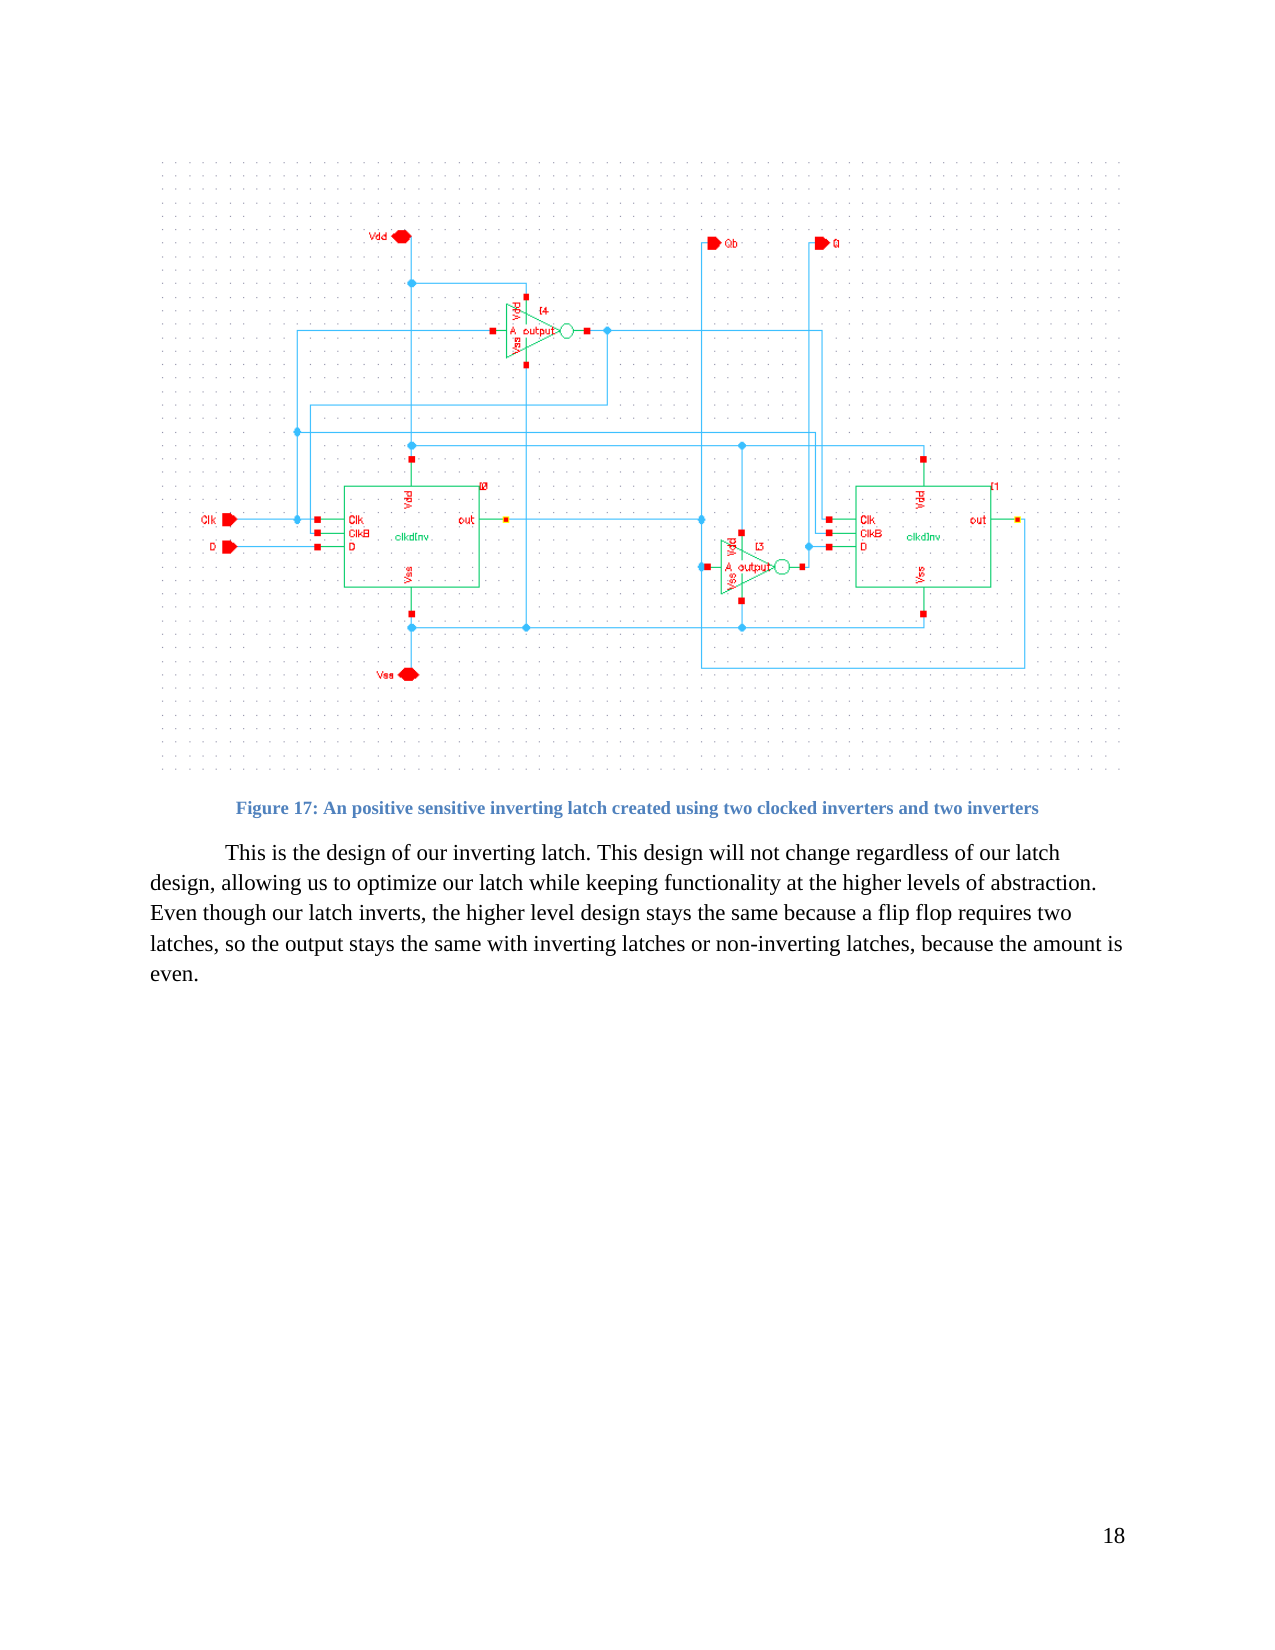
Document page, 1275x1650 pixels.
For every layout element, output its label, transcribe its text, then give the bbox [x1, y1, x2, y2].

picture [150, 150, 1125, 772]
text This is the design of our inverting latch. This design will not change regardless of our latch design, allowing us to optimize our latch while keeping functionality at the higher levels of abstraction. Even though our latch inverts, the higher level design stays the same because a flip flop requires two latches, so the output stays the same with inverting latches or non-inverting latches, because the amount is even. [150, 839, 1125, 986]
